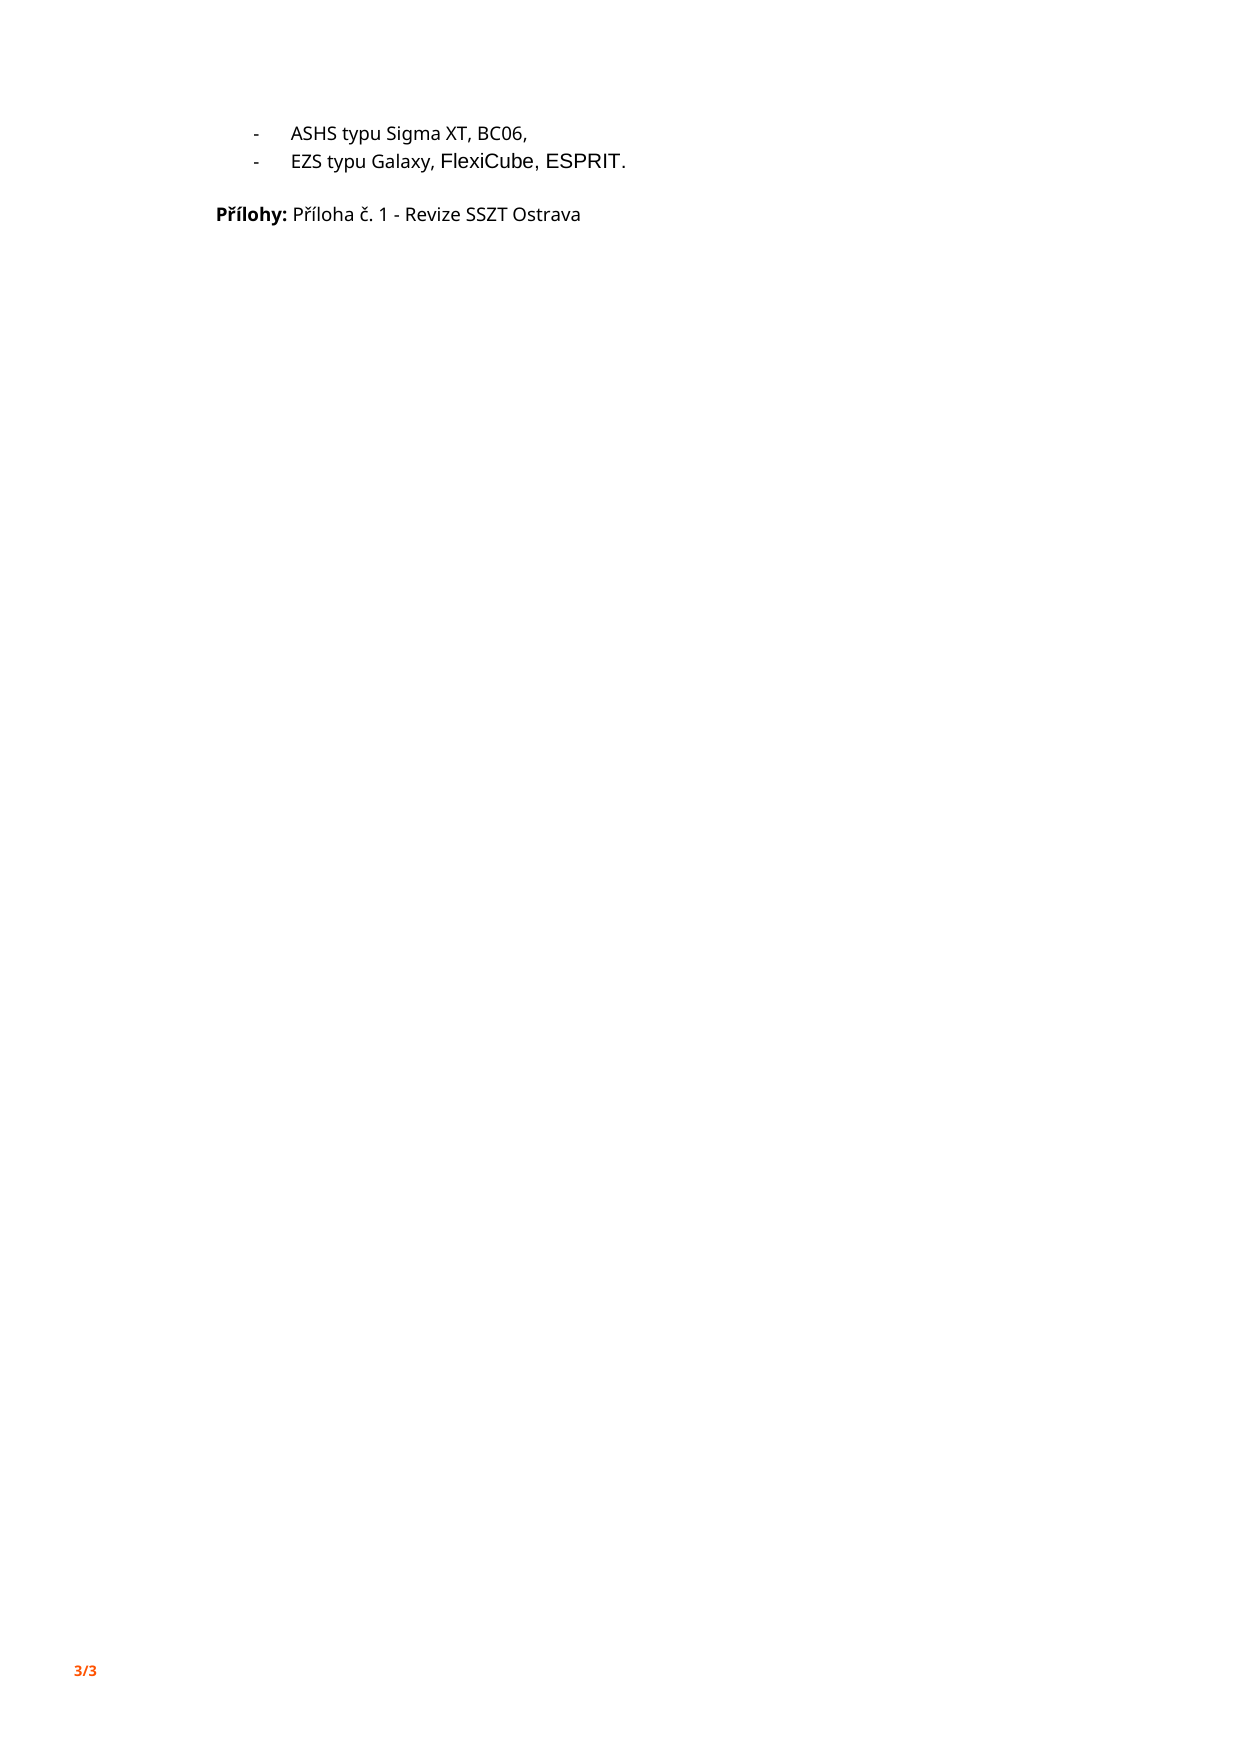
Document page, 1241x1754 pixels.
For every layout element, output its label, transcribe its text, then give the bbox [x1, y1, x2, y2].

text Přílohy: Příloha č. 1 - Revize SSZT Ostrava [216, 202, 1122, 227]
list EZS typu Galaxy, FlexiCube, ESPRIT. [253, 149, 1122, 174]
list ASHS typu Sigma XT, BC06, [253, 121, 1122, 146]
